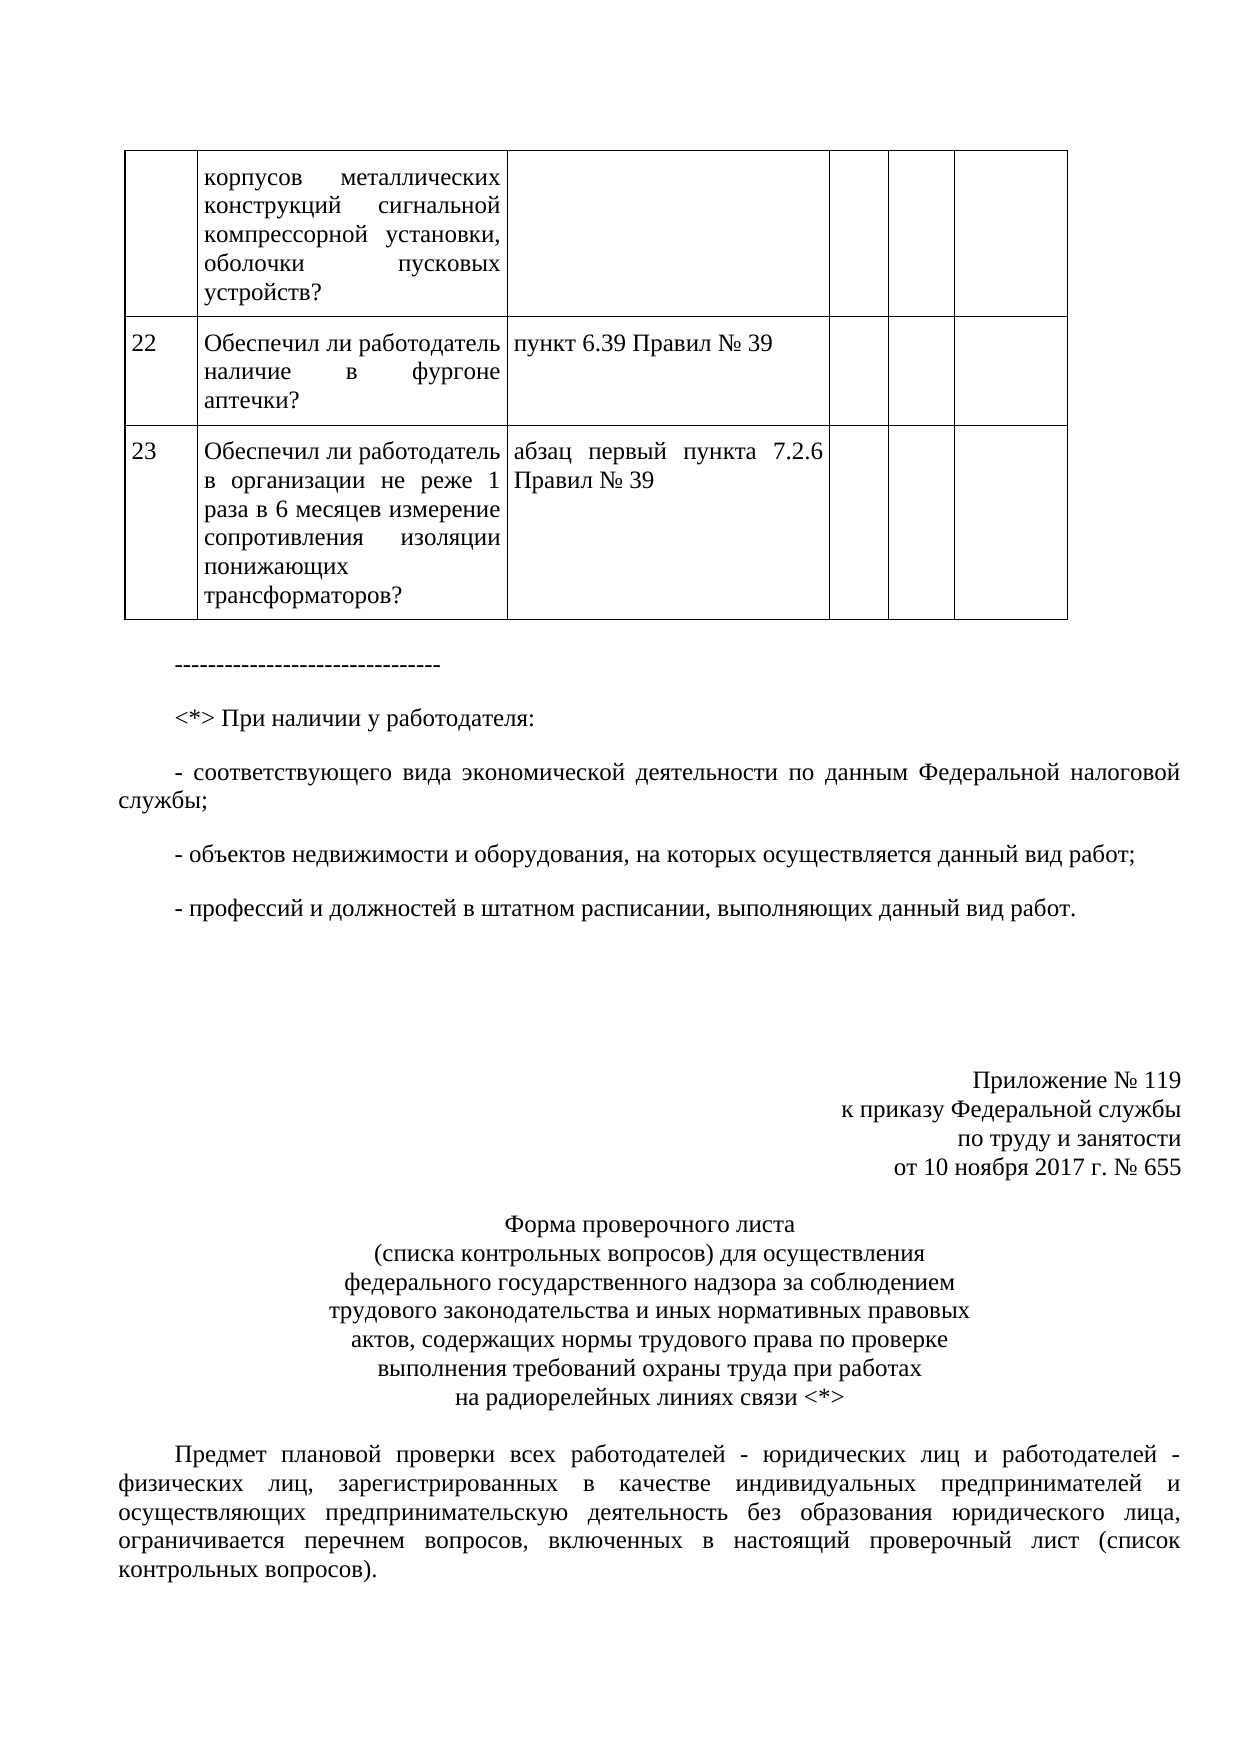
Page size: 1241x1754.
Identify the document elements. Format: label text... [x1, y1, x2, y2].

text актов, содержащих нормы трудового права по проверке [118, 1324, 1181, 1353]
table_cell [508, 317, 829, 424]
text трудового законодательства и иных нормативных правовых [118, 1295, 1181, 1324]
text федерального государственного надзора за соблюдением [118, 1267, 1181, 1295]
text Форма проверочного листа [118, 1209, 1181, 1238]
text к приказу Федеральной службы [118, 1094, 1181, 1123]
text от 10 ноября 2017 г. № 655 [118, 1152, 1181, 1180]
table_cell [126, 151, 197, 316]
text выполнения требований охраны труда при работах [118, 1353, 1181, 1382]
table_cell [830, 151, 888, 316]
text - профессий и должностей в штатном расписании, выполняющих данный вид работ. [118, 893, 1181, 922]
text - объектов недвижимости и оборудования, на которых осуществляется данный вид работ; [118, 839, 1181, 868]
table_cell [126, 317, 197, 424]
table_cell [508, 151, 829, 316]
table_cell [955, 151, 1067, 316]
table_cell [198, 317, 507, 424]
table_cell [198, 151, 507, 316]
text на радиорелейных линиях связи <*> [118, 1382, 1181, 1410]
text <*> При наличии у работодателя: [118, 703, 1181, 732]
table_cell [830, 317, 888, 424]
text (списка контрольных вопросов) для осуществления [118, 1238, 1181, 1267]
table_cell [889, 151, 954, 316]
text - соответствующего вида экономической деятельности по данным Федеральной налоговой службы; [118, 757, 1181, 814]
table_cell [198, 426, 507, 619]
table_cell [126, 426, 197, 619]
text Приложение № 119 [118, 1065, 1181, 1094]
text по труду и занятости [118, 1123, 1181, 1152]
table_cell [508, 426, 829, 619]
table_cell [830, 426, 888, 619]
text -------------------------------- [118, 649, 1181, 678]
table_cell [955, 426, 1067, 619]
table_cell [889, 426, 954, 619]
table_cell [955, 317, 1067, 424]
text Предмет плановой проверки всех работодателей - юридических лиц и работодателей - физических лиц, зарегистрированных в качестве индивидуальных предпринимателей и осуществляющих предпринимательскую деятельность без образования юридического лица, ограничивается перечнем вопросов, включенных в настоящий проверочный лист (список контрольных вопросов). [118, 1439, 1181, 1583]
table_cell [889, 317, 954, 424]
